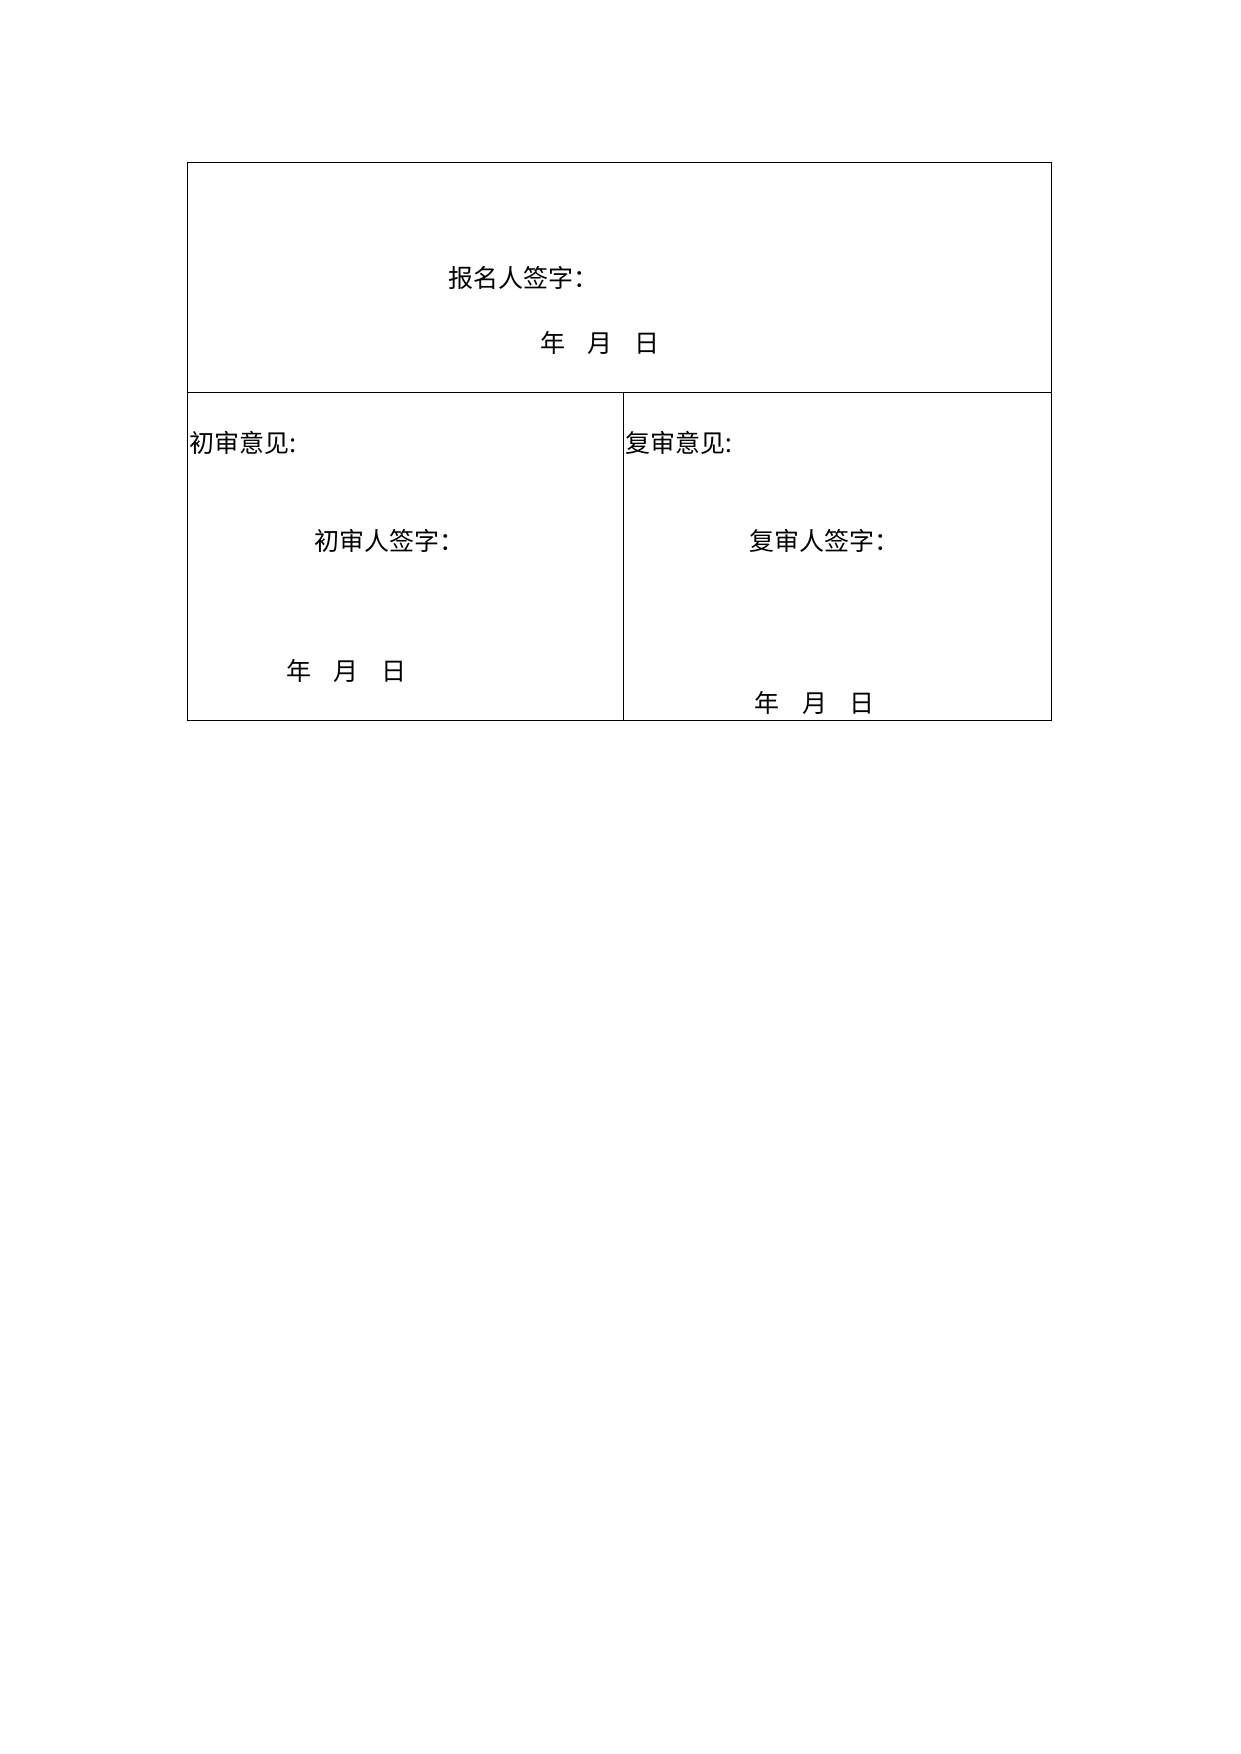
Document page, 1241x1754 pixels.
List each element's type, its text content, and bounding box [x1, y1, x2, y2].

table_cell 复审意见: 复审人签字： 年 月 日 [624, 393, 1051, 720]
table_cell 初审意见: 初审人签字： 年 月 日 [188, 393, 623, 720]
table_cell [188, 163, 1051, 392]
